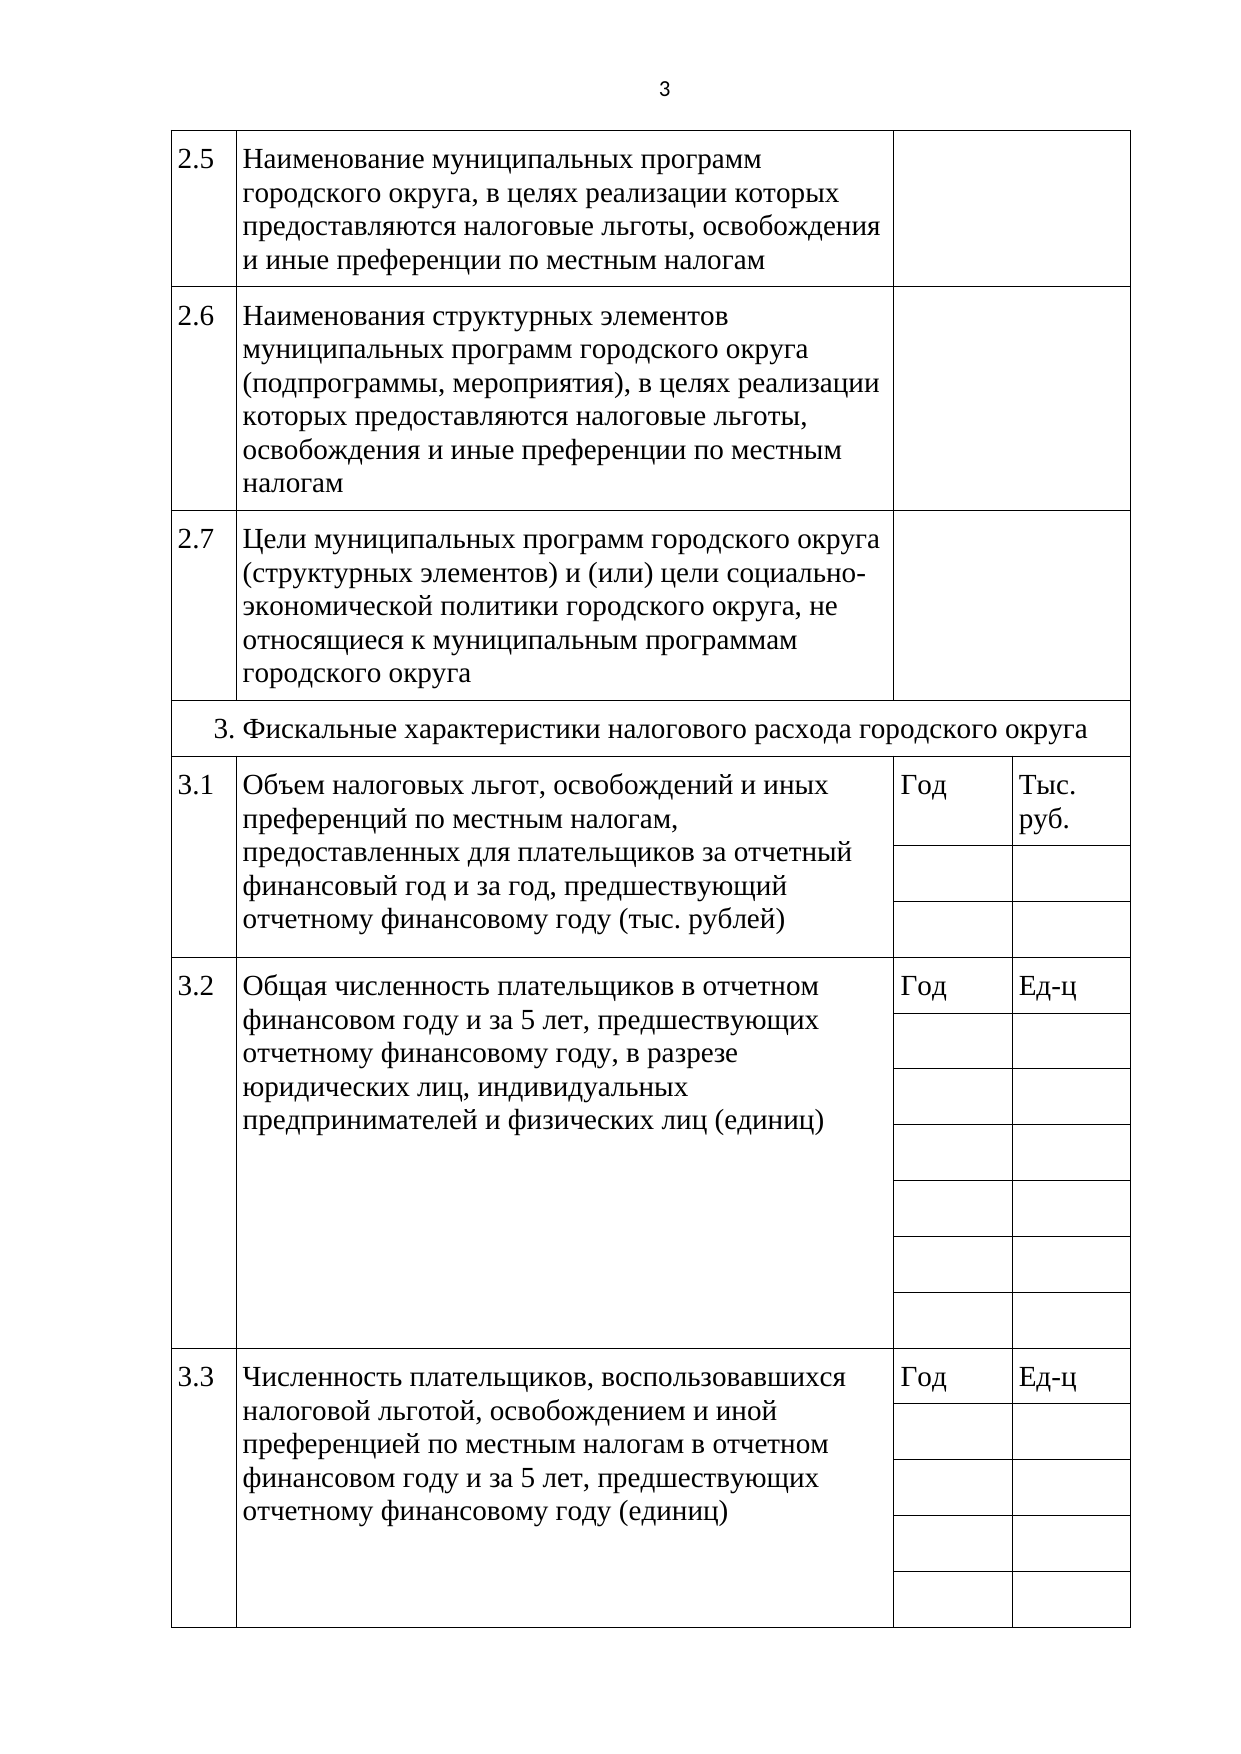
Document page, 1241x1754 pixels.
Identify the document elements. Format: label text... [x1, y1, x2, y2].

table_cell Численность плательщиков, воспользовавшихся налоговой льготой, освобождением и иной преференцией по местным налогам в отчетном финансовом году и за 5 лет, предшествующих отчетному финансовому году (единиц) [237, 1349, 893, 1627]
table_cell 3.1 [172, 757, 236, 957]
table_cell Тыс. руб. [1013, 757, 1130, 845]
table_cell Год [894, 958, 1012, 1012]
table_cell Общая численность плательщиков в отчетном финансовом году и за 5 лет, предшествующих отчетному финансовому году, в разрезе юридических лиц, индивидуальных предпринимателей и физических лиц (единиц) [237, 958, 893, 1347]
table_cell 3. Фискальные характеристики налогового расхода городского округа [172, 701, 1130, 756]
table_cell [1013, 1181, 1130, 1236]
table_cell Год [894, 1349, 1012, 1403]
table_cell [894, 902, 1012, 957]
table_cell [1013, 1572, 1130, 1627]
table_cell [1013, 1460, 1130, 1515]
table_cell [1013, 1293, 1130, 1347]
table_cell Цели муниципальных программ городского округа (структурных элементов) и (или) цели социально-экономической политики городского округа, не относящиеся к муниципальным программам городского округа [237, 511, 893, 700]
table_cell 3.2 [172, 958, 236, 1347]
table_cell [894, 131, 1130, 286]
table_cell Объем налоговых льгот, освобождений и иных преференций по местным налогам, предоставленных для плательщиков за отчетный финансовый год и за год, предшествующий отчетному финансовому году (тыс. рублей) [237, 757, 893, 957]
table_cell [894, 1237, 1012, 1292]
table_cell 3.3 [172, 1349, 236, 1627]
table_cell [894, 1069, 1012, 1124]
table_cell [1013, 1237, 1130, 1292]
table_cell Ед-ц [1013, 1349, 1130, 1403]
table_cell Ед-ц [1013, 958, 1130, 1012]
table_cell 2.6 [172, 287, 236, 510]
table_cell Наименование муниципальных программ городского округа, в целях реализации которых предоставляются налоговые льготы, освобождения и иные преференции по местным налогам [237, 131, 893, 286]
table_cell [1013, 1125, 1130, 1180]
table_cell [894, 511, 1130, 700]
table_cell [1013, 902, 1130, 957]
table_cell [1013, 1404, 1130, 1459]
table_cell [894, 1572, 1012, 1627]
table_cell [894, 846, 1012, 901]
table_cell [894, 1460, 1012, 1515]
table_cell [1013, 846, 1130, 901]
table_cell [1013, 1516, 1130, 1571]
table_cell [894, 1293, 1012, 1347]
table_cell [1013, 1069, 1130, 1124]
table_cell [894, 287, 1130, 510]
table_cell 2.5 [172, 131, 236, 286]
table_cell [894, 1181, 1012, 1236]
table_cell [894, 1125, 1012, 1180]
table_cell Наименования структурных элементов муниципальных программ городского округа (подпрограммы, мероприятия), в целях реализации которых предоставляются налоговые льготы, освобождения и иные преференции по местным налогам [237, 287, 893, 510]
table_cell [894, 1404, 1012, 1459]
table_cell [894, 1516, 1012, 1571]
table_cell [894, 1014, 1012, 1068]
table_cell Год [894, 757, 1012, 845]
table_cell [1013, 1014, 1130, 1068]
table_cell 2.7 [172, 511, 236, 700]
